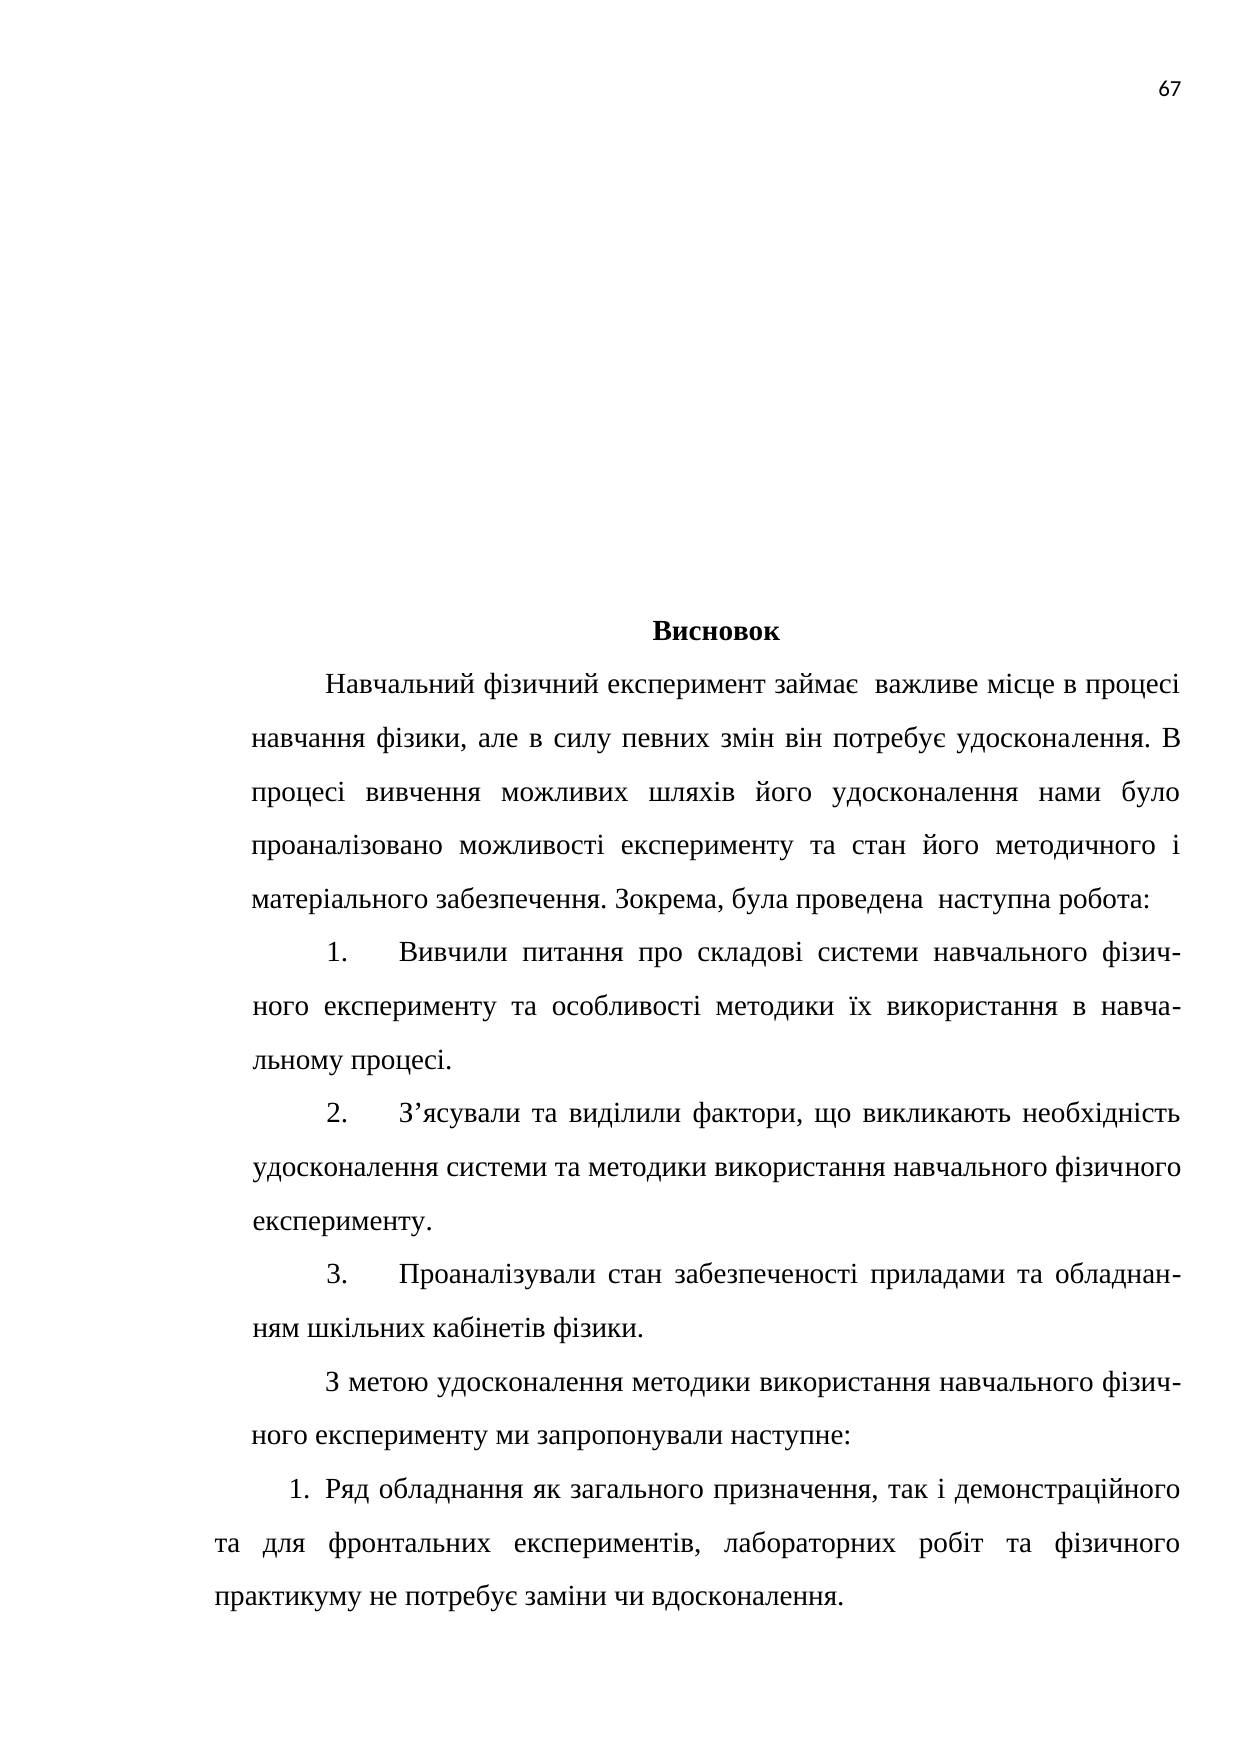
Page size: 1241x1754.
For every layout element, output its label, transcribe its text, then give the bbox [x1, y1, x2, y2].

list Проаналізували стан забезпеченості приладами та обладнанням шкільних кабінетів фізики. [252, 1256, 1181, 1344]
list Вивчили питання про складові системи навчального фізичного експерименту та особливості методики їх використання в навчальному процесі. [252, 934, 1181, 1075]
list З’ясували та виділили фактори, що викликають необхідність удосконалення системи та методики використання навчального фізичного експерименту. [252, 1096, 1181, 1236]
list Ряд обладнання як загального призначення, так і демонстраційного та для фронтальних експериментів, лабораторних робіт та фізичного практикуму не потребує заміни чи вдосконалення. [214, 1471, 1181, 1612]
text Висновок [251, 613, 1181, 646]
text Навчальний фізичний експеримент займає важливе місце в процесі навчання фізики, але в силу певних змін він потребує удосконалення. В процесі вивчення можливих шляхів його удосконалення нами було проаналізовано можливості експерименту та стан його методичного і матеріального забезпечення. Зокрема, була проведена наступна робота: [251, 666, 1181, 914]
text З метою удосконалення методики використання навчального фізичного експерименту ми запропонували наступне: [251, 1364, 1181, 1451]
